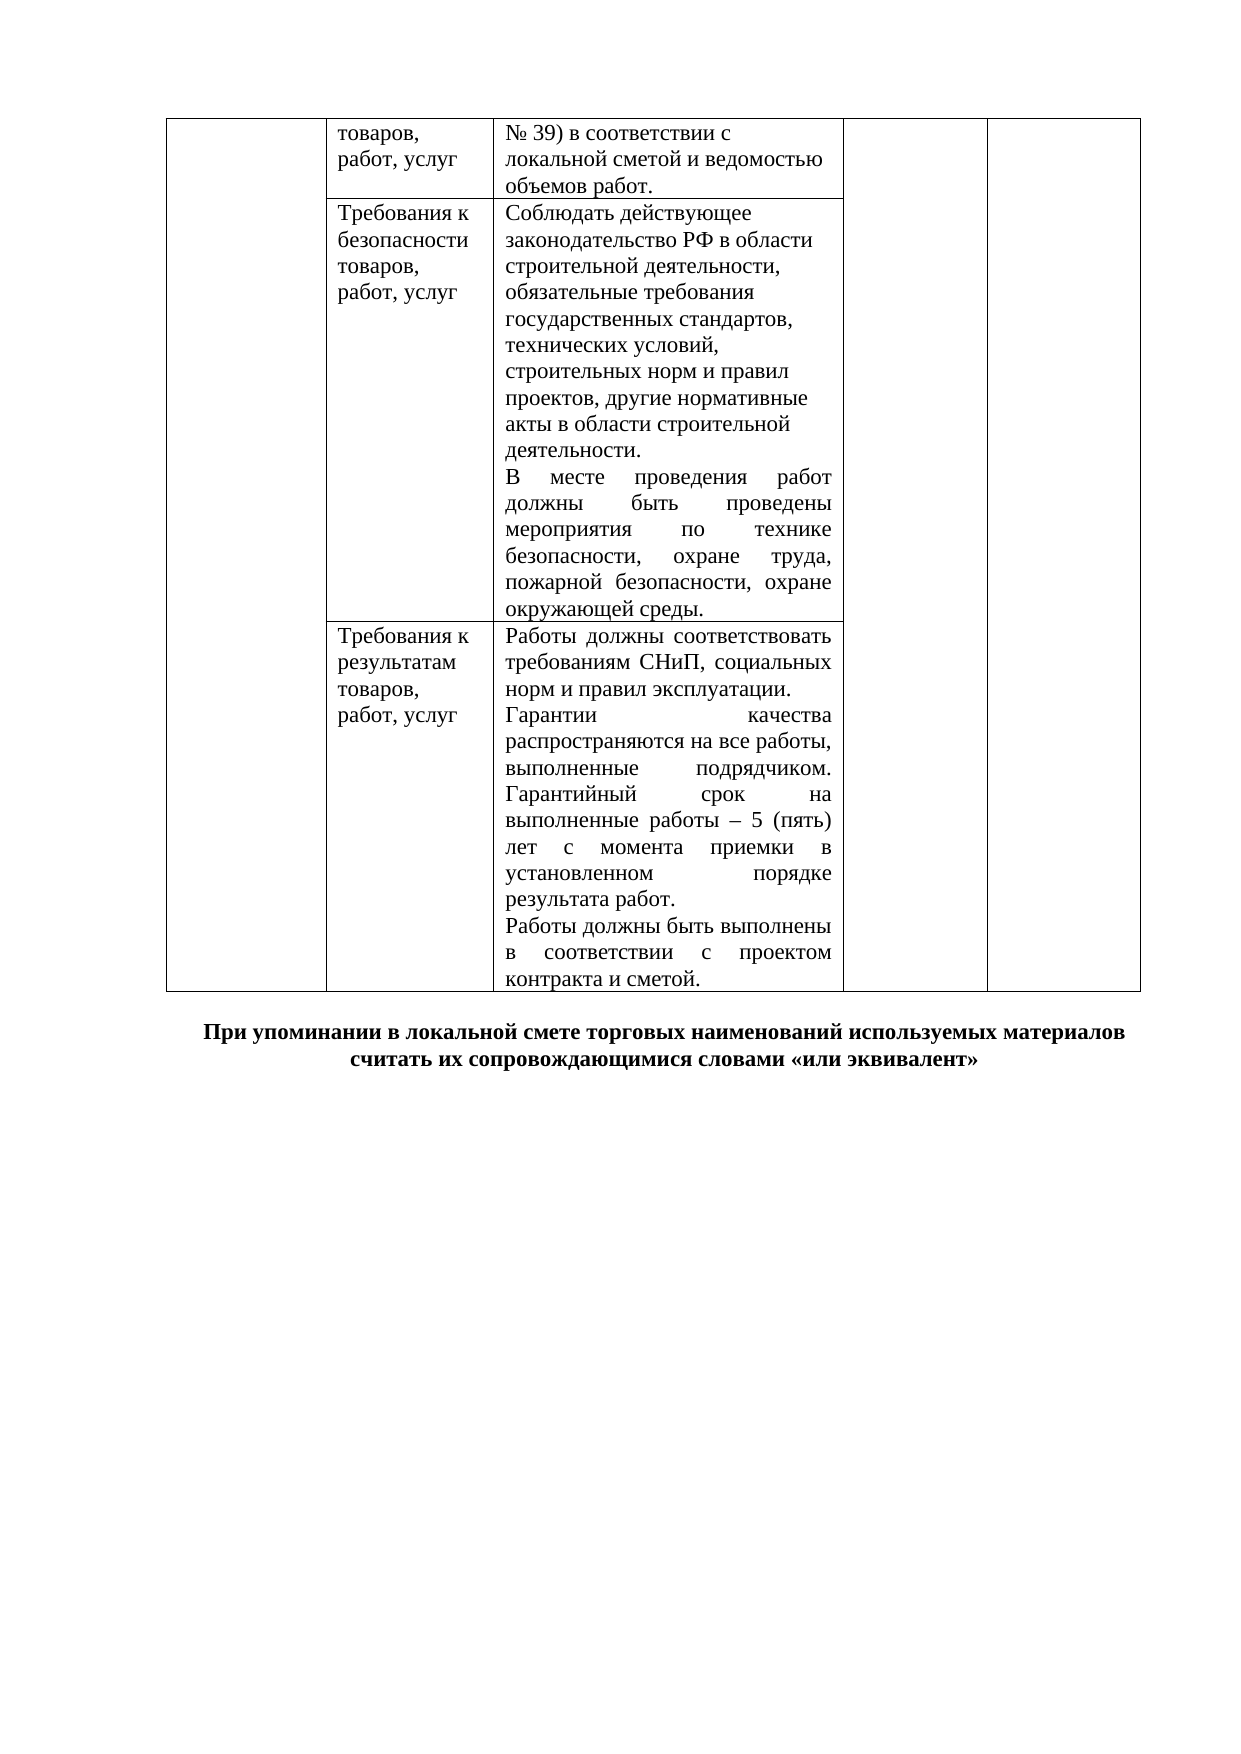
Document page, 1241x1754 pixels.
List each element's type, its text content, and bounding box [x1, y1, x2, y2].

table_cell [494, 119, 843, 198]
table_cell Требования к результатам товаров, работ, услуг [327, 622, 493, 991]
table_cell Работы должны соответствовать требованиям СНиП, социальных норм и правил эксплуатации. Гарантии качества распространяются на все работы, выполненные подрядчиком. Гарантийный срок на выполненные работы – 5 (пять) лет с момента приемки в установленном порядке результата работ. Работы должны быть выполнены в соответствии с проектом контракта и сметой. [494, 622, 843, 991]
text При упоминании в локальной смете торговых наименований используемых материалов считать их сопровождающимися словами «или эквивалент» [177, 1018, 1152, 1071]
table_cell Соблюдать действующее законодательство РФ в области строительной деятельности, обязательные требования государственных стандартов, технических условий, строительных норм и правил проектов, другие нормативные акты в области строительной деятельности. В месте проведения работ должны быть проведены мероприятия по технике безопасности, охране труда, пожарной безопасности, охране окружающей среды. [494, 199, 843, 621]
table_cell Требования к безопасности товаров, работ, услуг [327, 199, 493, 621]
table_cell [327, 119, 493, 198]
